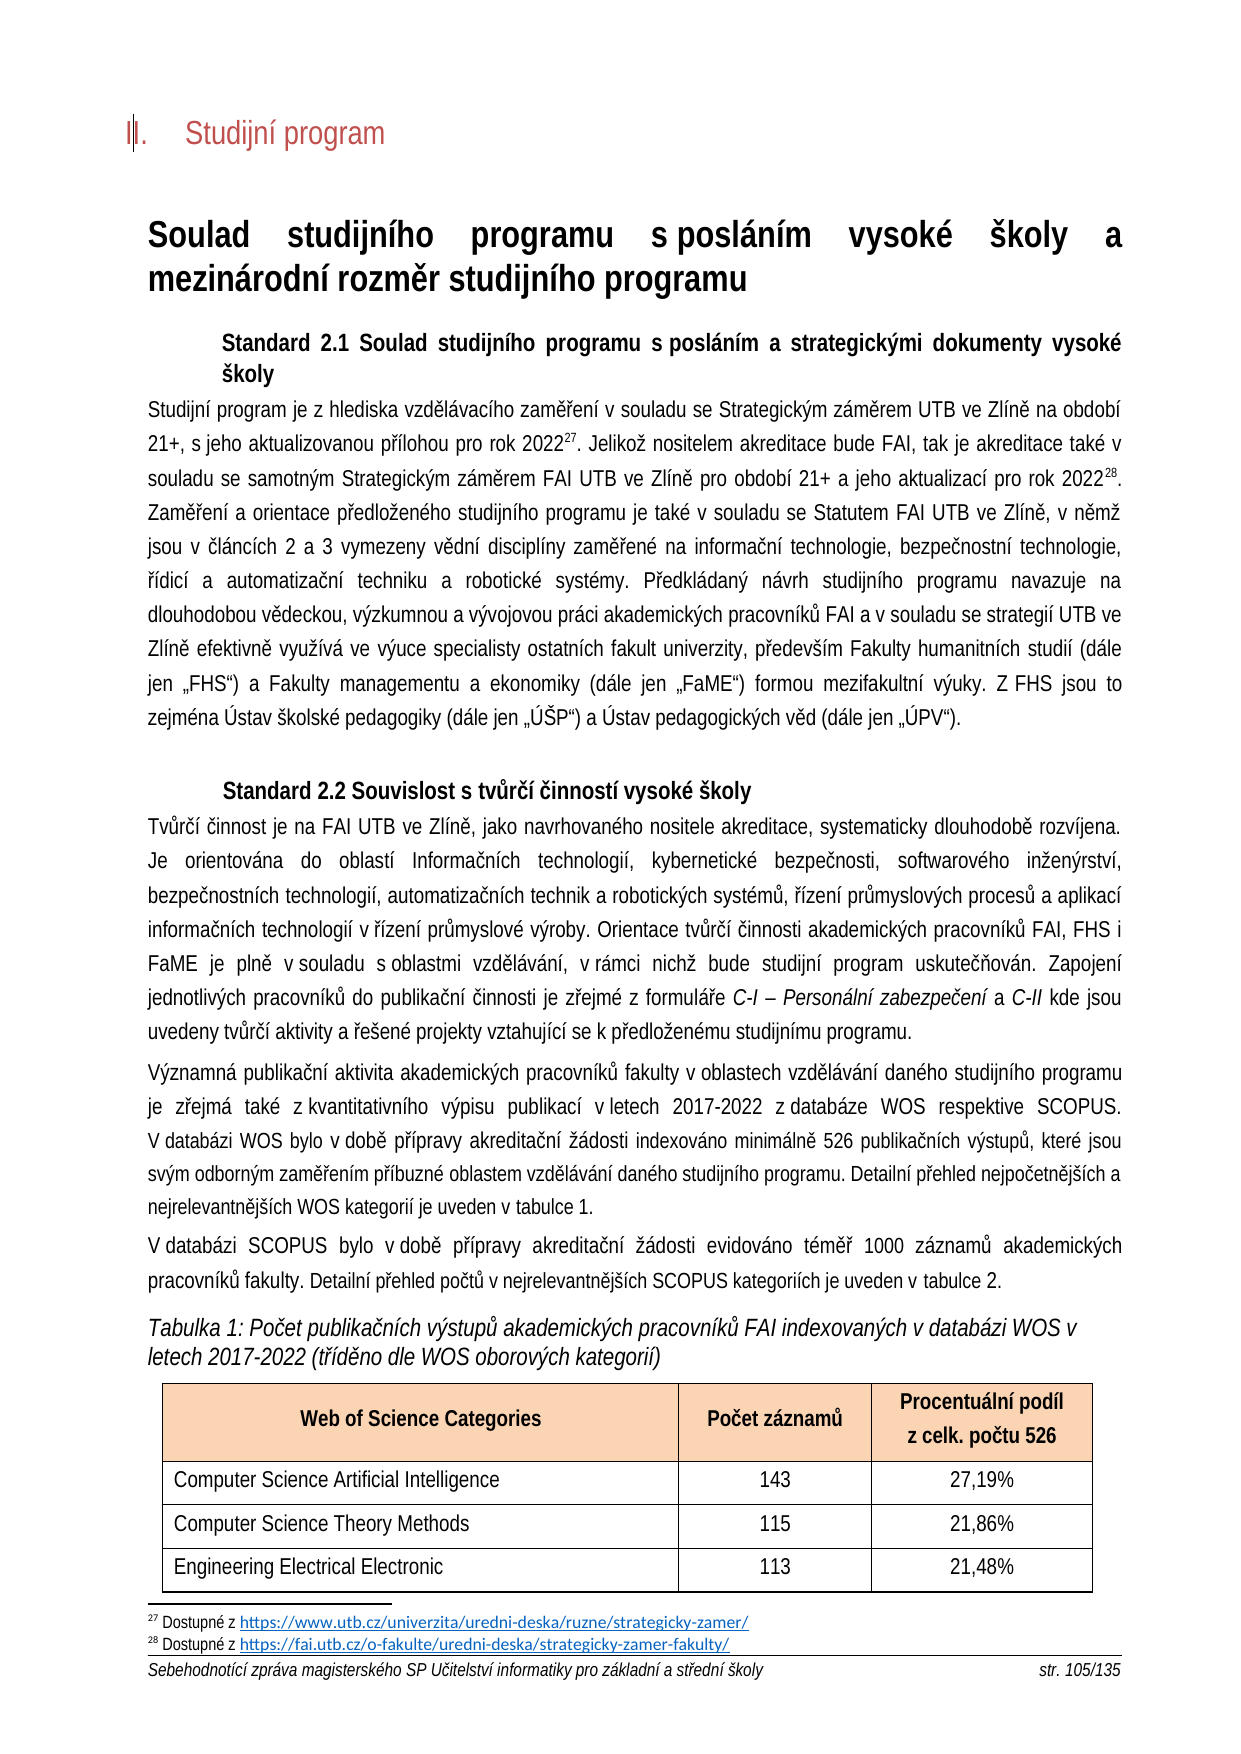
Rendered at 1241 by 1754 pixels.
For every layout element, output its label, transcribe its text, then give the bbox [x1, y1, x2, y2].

text V databázi SCOPUS bylo v době přípravy akreditační žádosti evidováno téměř 1000 záznamů akademických pracovníků fakulty. Detailní přehled počtů v nejrelevantnějších SCOPUS kategoriích je uveden v tabulce 2. [148, 1232, 1122, 1293]
subtitle Standard 2.2 Souvislost s tvůrčí činností vysoké školy [223, 776, 1122, 805]
text Významná publikační aktivita akademických pracovníků fakulty v oblastech vzdělávání daného studijního programu je zřejmá také z kvantitativního výpisu publikací v letech 2017-2022 z databáze WOS respektive SCOPUS. V databázi WOS bylo v době přípravy akreditační žádosti indexováno minimálně 526 publikačních výstupů, které jsou svým odborným zaměřením příbuzné oblastem vzdělávání daného studijního programu. Detailní přehled nejpočetnějších a nejrelevantnějších WOS kategorií je uveden v tabulce 1. [148, 1059, 1122, 1219]
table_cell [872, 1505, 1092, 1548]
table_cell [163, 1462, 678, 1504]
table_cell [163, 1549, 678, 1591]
subtitle Soulad studijního programu s posláním vysoké školy a mezinárodní rozměr studijního programu [148, 213, 1122, 299]
subtitle Standard 2.1 Soulad studijního programu s posláním a strategickými dokumenty vysoké školy [222, 328, 1122, 388]
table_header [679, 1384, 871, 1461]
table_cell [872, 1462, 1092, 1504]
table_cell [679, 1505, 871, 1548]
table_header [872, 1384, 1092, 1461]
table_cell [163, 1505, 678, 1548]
subtitle Studijní program [148, 114, 1122, 152]
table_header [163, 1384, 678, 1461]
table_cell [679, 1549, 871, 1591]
text Tvůrčí činnost je na FAI UTB ve Zlíně, jako navrhovaného nositele akreditace, systematicky dlouhodobě rozvíjena. Je orientována do oblastí Informačních technologií, kybernetické bezpečnosti, softwarového inženýrství, bezpečnostních technologií, automatizačních technik a robotických systémů, řízení průmyslových procesů a aplikací informačních technologií v řízení průmyslové výroby. Orientace tvůrčí činnosti akademických pracovníků FAI, FHS i FaME je plně v souladu s oblastmi vzdělávání, v rámci nichž bude studijní program uskutečňován. Zapojení jednotlivých pracovníků do publikační činnosti je zřejmé z formuláře C-I – Personální zabezpečení a C-II kde jsou uvedeny tvůrčí aktivity a řešené projekty vztahující se k předloženému studijnímu programu. [148, 813, 1122, 1045]
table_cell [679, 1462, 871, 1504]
text Studijní program je z hlediska vzdělávacího zaměření v souladu se Strategickým záměrem UTB ve Zlíně na období 21+, s jeho aktualizovanou přílohou pro rok 2022. Jelikož nositelem akreditace bude FAI, tak je akreditace také v souladu se samotným Strategickým záměrem FAI UTB ve Zlíně pro období 21+ a jeho aktualizací pro rok 2022. Zaměření a orientace předloženého studijního programu je také v souladu se Statutem FAI UTB ve Zlíně, v němž jsou v článcích 2 a 3 vymezeny vědní disciplíny zaměřené na informační technologie, bezpečnostní technologie, řídicí a automatizační techniku a robotické systémy. Předkládaný návrh studijního programu navazuje na dlouhodobou vědeckou, výzkumnou a vývojovou práci akademických pracovníků FAI a v souladu se strategií UTB ve Zlíně efektivně využívá ve výuce specialisty ostatních fakult univerzity, především Fakulty humanitních studií (dále jen „FHS“) a Fakulty managementu a ekonomiky (dále jen „FaME“) formou mezifakultní výuky. Z FHS jsou to zejména Ústav školské pedagogiky (dále jen „ÚŠP“) a Ústav pedagogických věd (dále jen „ÚPV“). [148, 396, 1122, 764]
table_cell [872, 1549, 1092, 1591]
